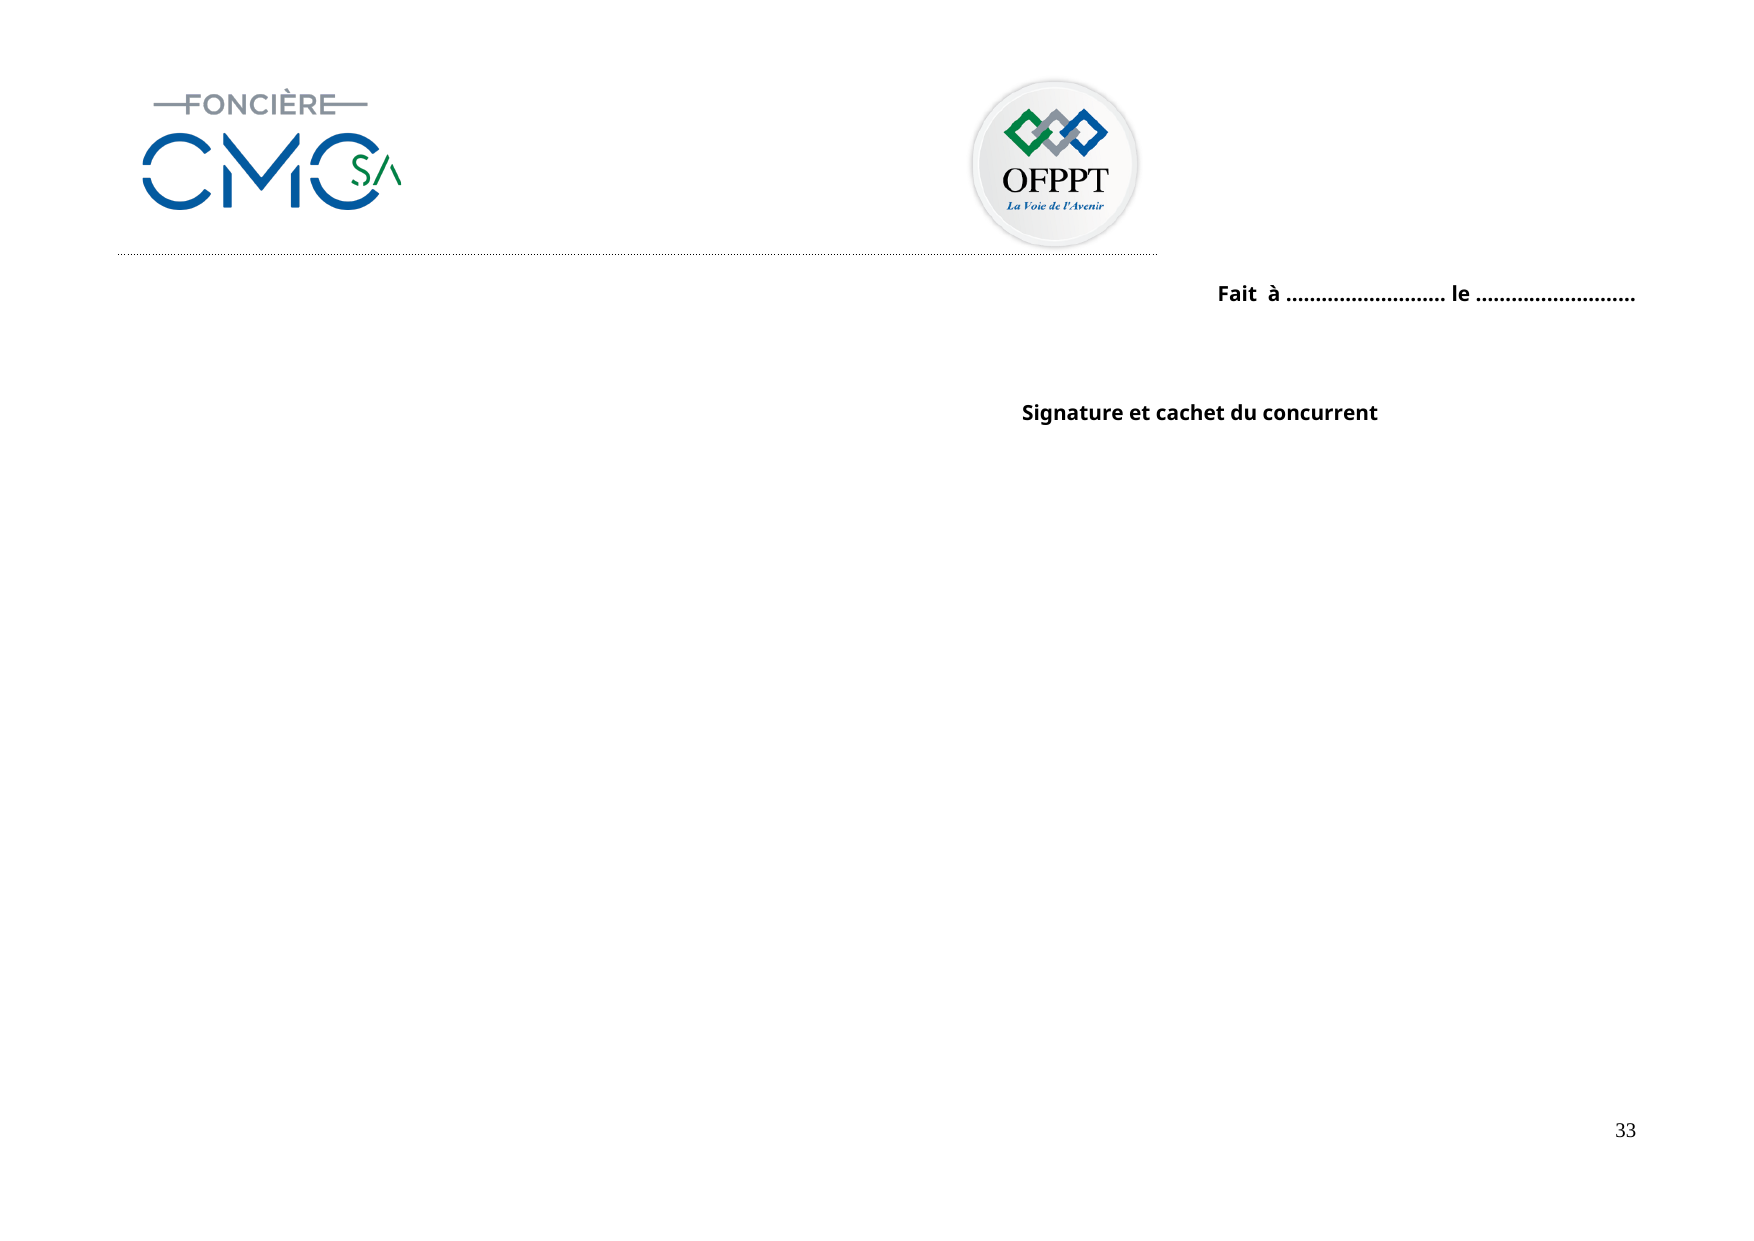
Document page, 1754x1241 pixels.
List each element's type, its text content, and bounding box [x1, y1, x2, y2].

picture [142, 88, 402, 210]
text Signature et cachet du concurrent [118, 398, 1636, 427]
text Fait à ……………………… le ……………………… [118, 279, 1636, 307]
picture [964, 73, 1145, 254]
